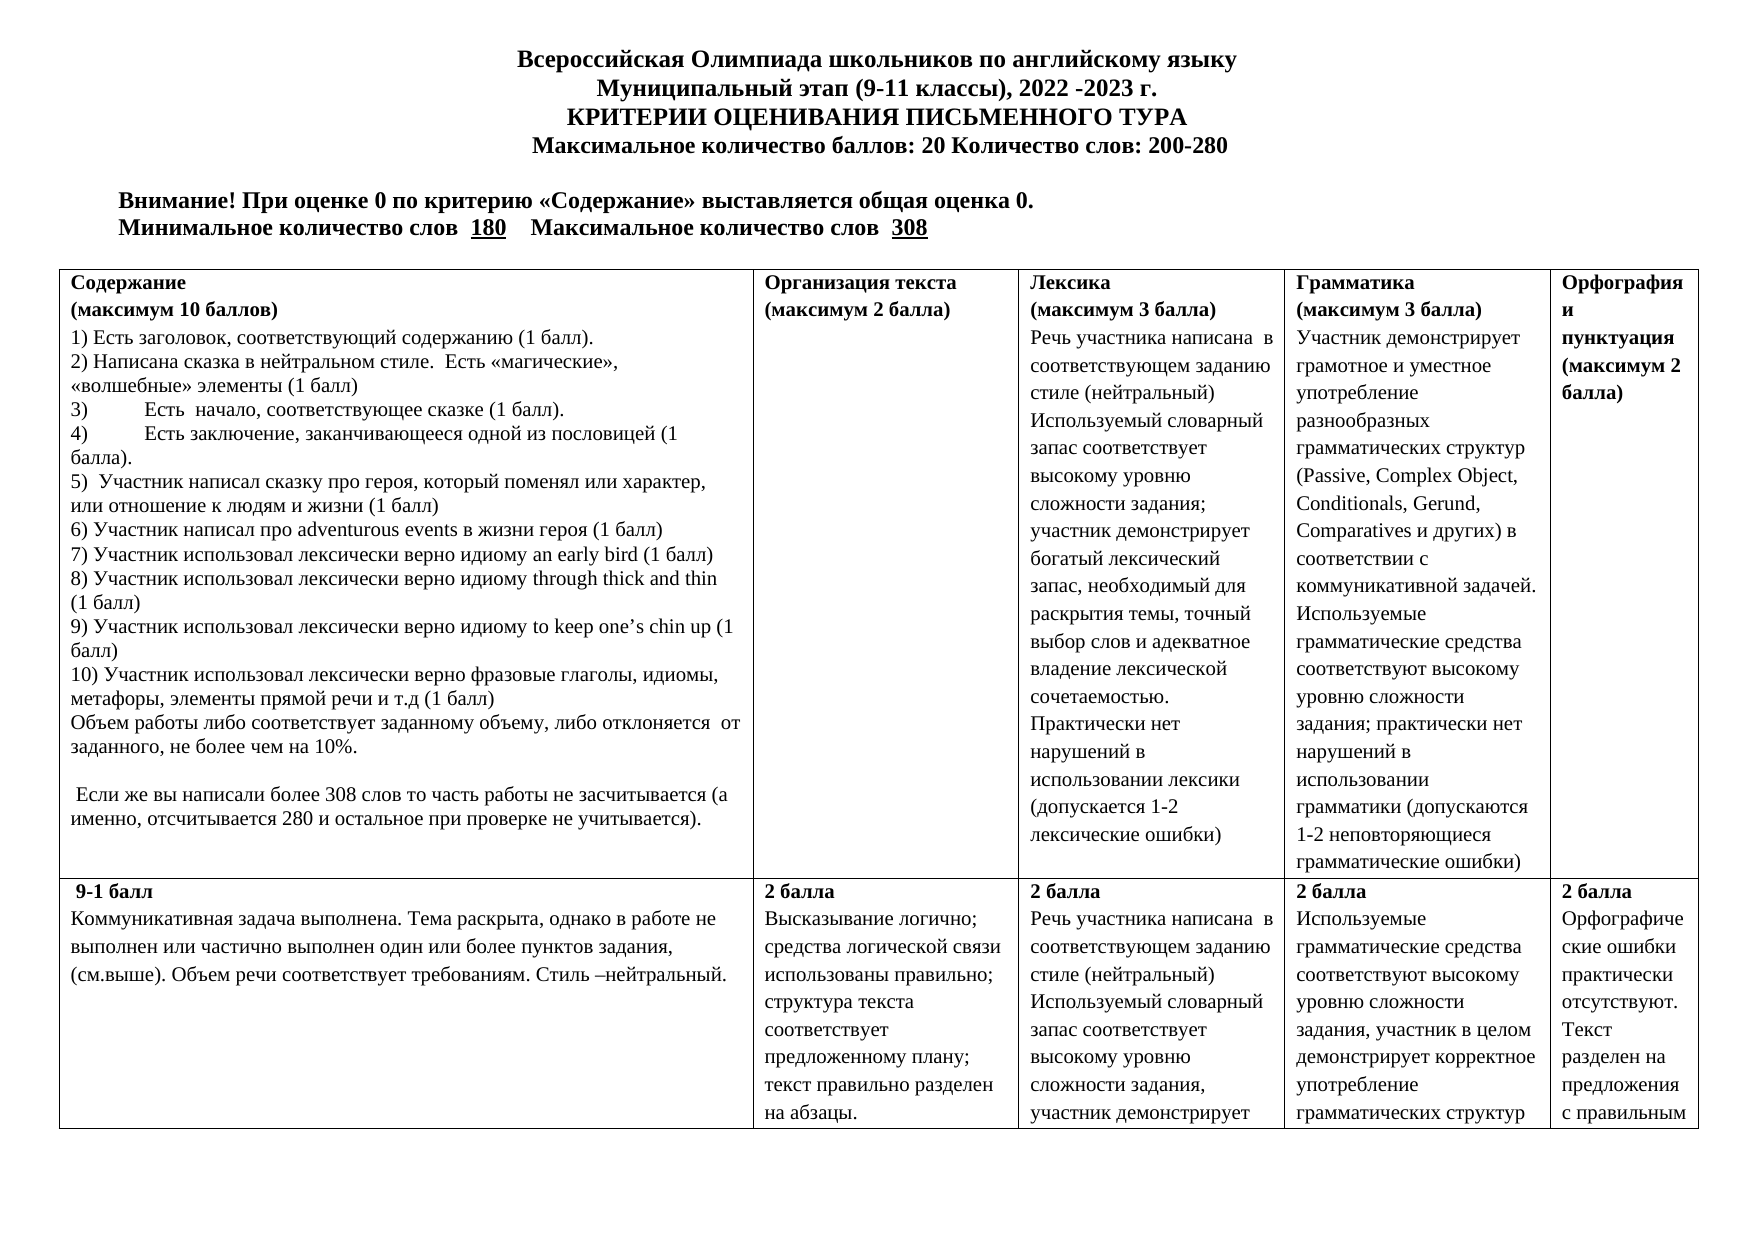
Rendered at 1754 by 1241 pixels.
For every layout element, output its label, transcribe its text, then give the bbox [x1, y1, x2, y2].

table_header Орфография и пунктуация (максимум 2 балла) [1551, 270, 1698, 878]
table_header Организация текста (максимум 2 балла) [754, 270, 1018, 878]
text Всероссийская Олимпиада школьников по английскому языку [118, 44, 1636, 73]
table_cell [1019, 879, 1284, 1128]
text Максимальное количество баллов: 20 Количество слов: 200-280 [118, 131, 1636, 158]
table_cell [1285, 879, 1550, 1128]
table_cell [754, 879, 1018, 1128]
text КРИТЕРИИ ОЦЕНИВАНИЯ ПИСЬМЕННОГО ТУРА [118, 102, 1636, 131]
table_header Лексика (максимум 3 балла) Речь участника написана в соответствующем заданию стиле (нейтральный) Используемый словарный запас соответствует высокому уровню сложности задания; участник демонстрирует богатый лексический запас, необходимый для раскрытия темы, точный выбор слов и адекватное владение лексической сочетаемостью. Практически нет нарушений в использовании лексики (допускается 1-2 лексические ошибки) [1019, 270, 1284, 878]
text Муниципальный этап (9-11 классы), 2022 -2023 г. [118, 73, 1636, 102]
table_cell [60, 879, 753, 1128]
text Внимание! При оценке 0 по критерию «Содержание» выставляется общая оценка 0. [118, 186, 1636, 213]
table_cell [1551, 879, 1698, 1128]
table_header Содержание (максимум 10 баллов) 1) Есть заголовок, соответствующий содержанию (1 балл). 2) Написана сказка в нейтральном стиле. Есть «магические», «волшебные» элементы (1 балл) 3) Есть начало, соответствующее сказке (1 балл). 4) Есть заключение, заканчивающееся одной из пословицей (1 балла). 5) Участник написал сказку про героя, который поменял или характер, или отношение к людям и жизни (1 балл) 6) Участник написал про adventurous events в жизни героя (1 балл) 7) Участник использовал лексически верно идиому an early bird (1 балл) 8) Участник использовал лексически верно идиому through thick and thin (1 балл) 9) Участник использовал лексически верно идиому to keep one’s chin up (1 балл) 10) Участник использовал лексически верно фразовые глаголы, идиомы, метафоры, элементы прямой речи и т.д (1 балл) Объем работы либо соответствует заданному объему, либо отклоняется от заданного, не более чем на 10%. Если же вы написали более 308 слов то часть работы не засчитывается (а именно, отсчитывается 280 и остальное при проверке не учитывается). [60, 270, 753, 878]
text Минимальное количество слов 180 Максимальное количество слов 308 [118, 213, 1636, 241]
table_header Грамматика (максимум 3 балла) Участник демонстрирует грамотное и уместное употребление разнообразных грамматических структур (Passive, Complex Object, Conditionals, Gerund, Comparatives и других) в соответствии с коммуникативной задачей. Используемые грамматические средства соответствуют высокому уровню сложности задания; практически нет нарушений в использовании грамматики (допускаются 1-2 неповторяющиеся грамматические ошибки) [1285, 270, 1550, 878]
